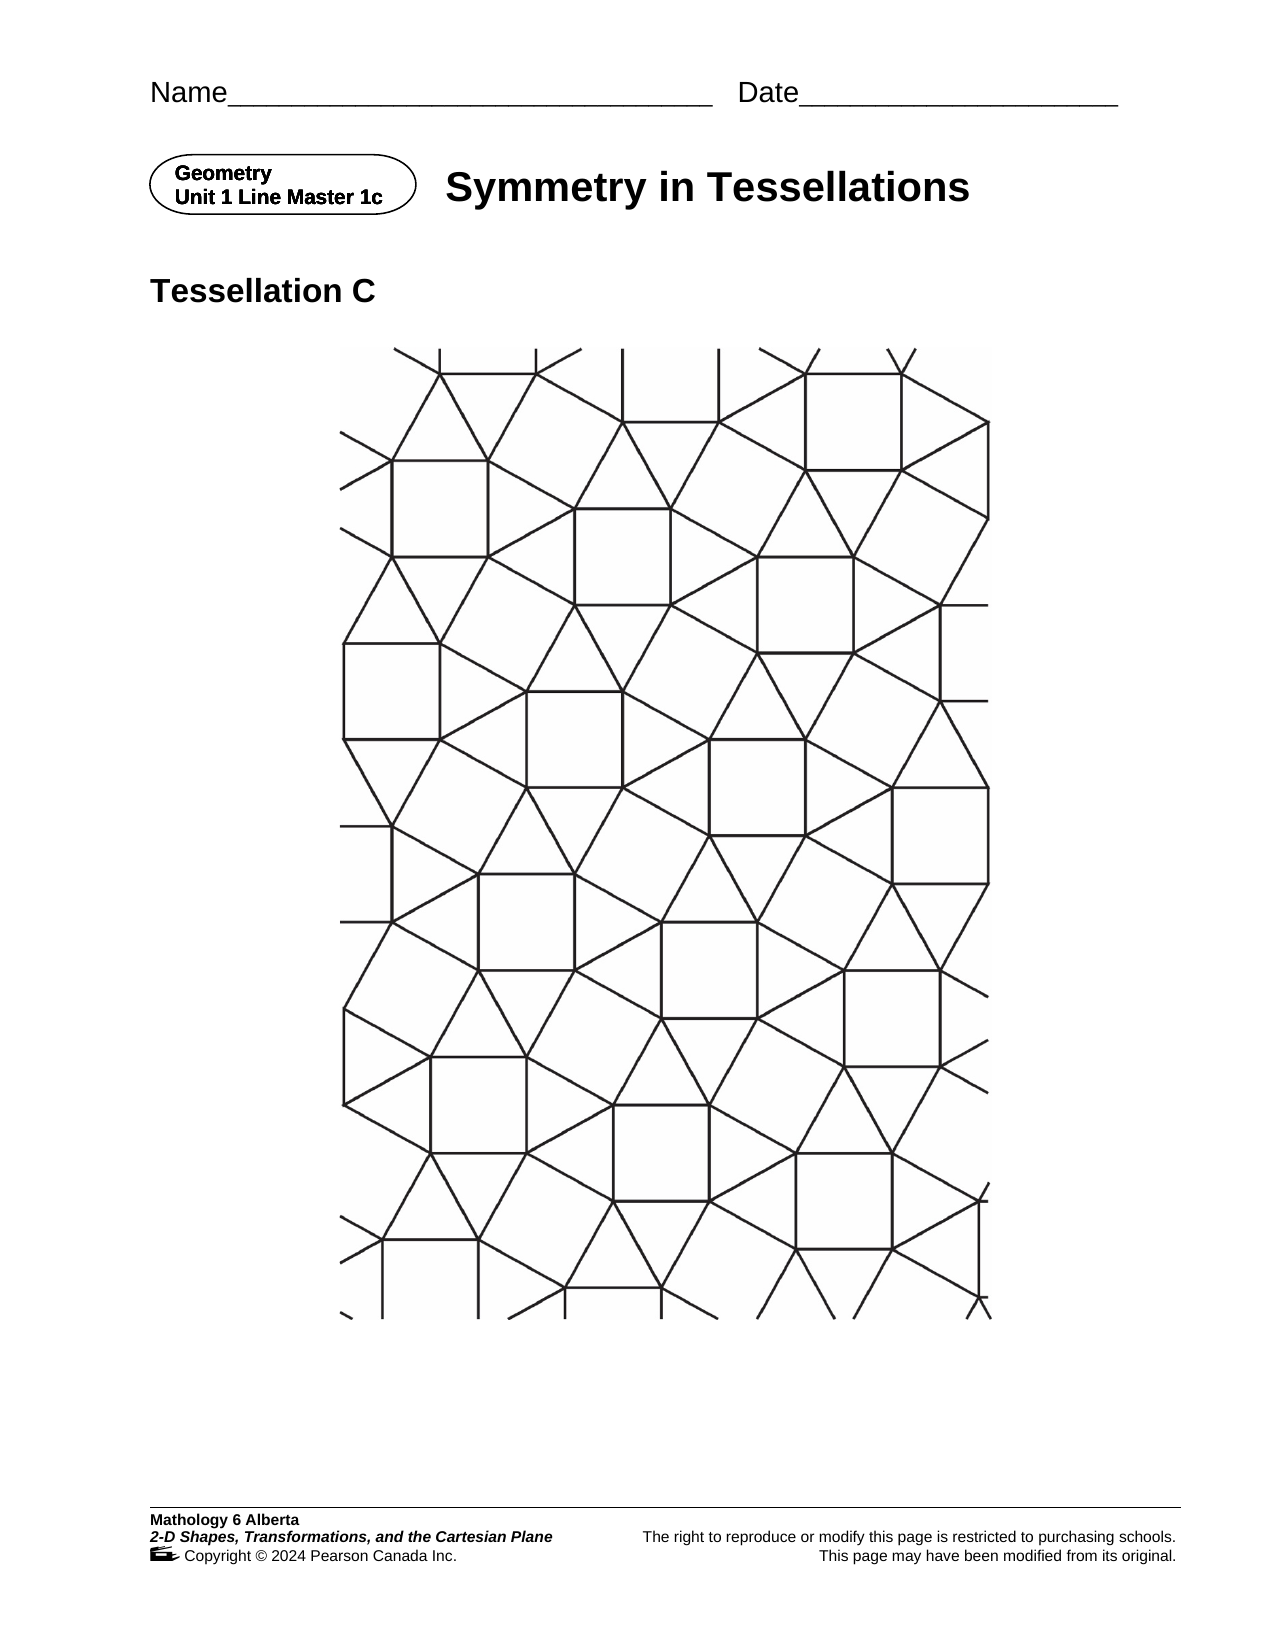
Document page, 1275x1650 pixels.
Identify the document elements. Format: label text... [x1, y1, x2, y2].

picture [339, 347, 992, 1320]
text Tessellation C [150, 271, 1181, 309]
picture [150, 1546, 180, 1561]
